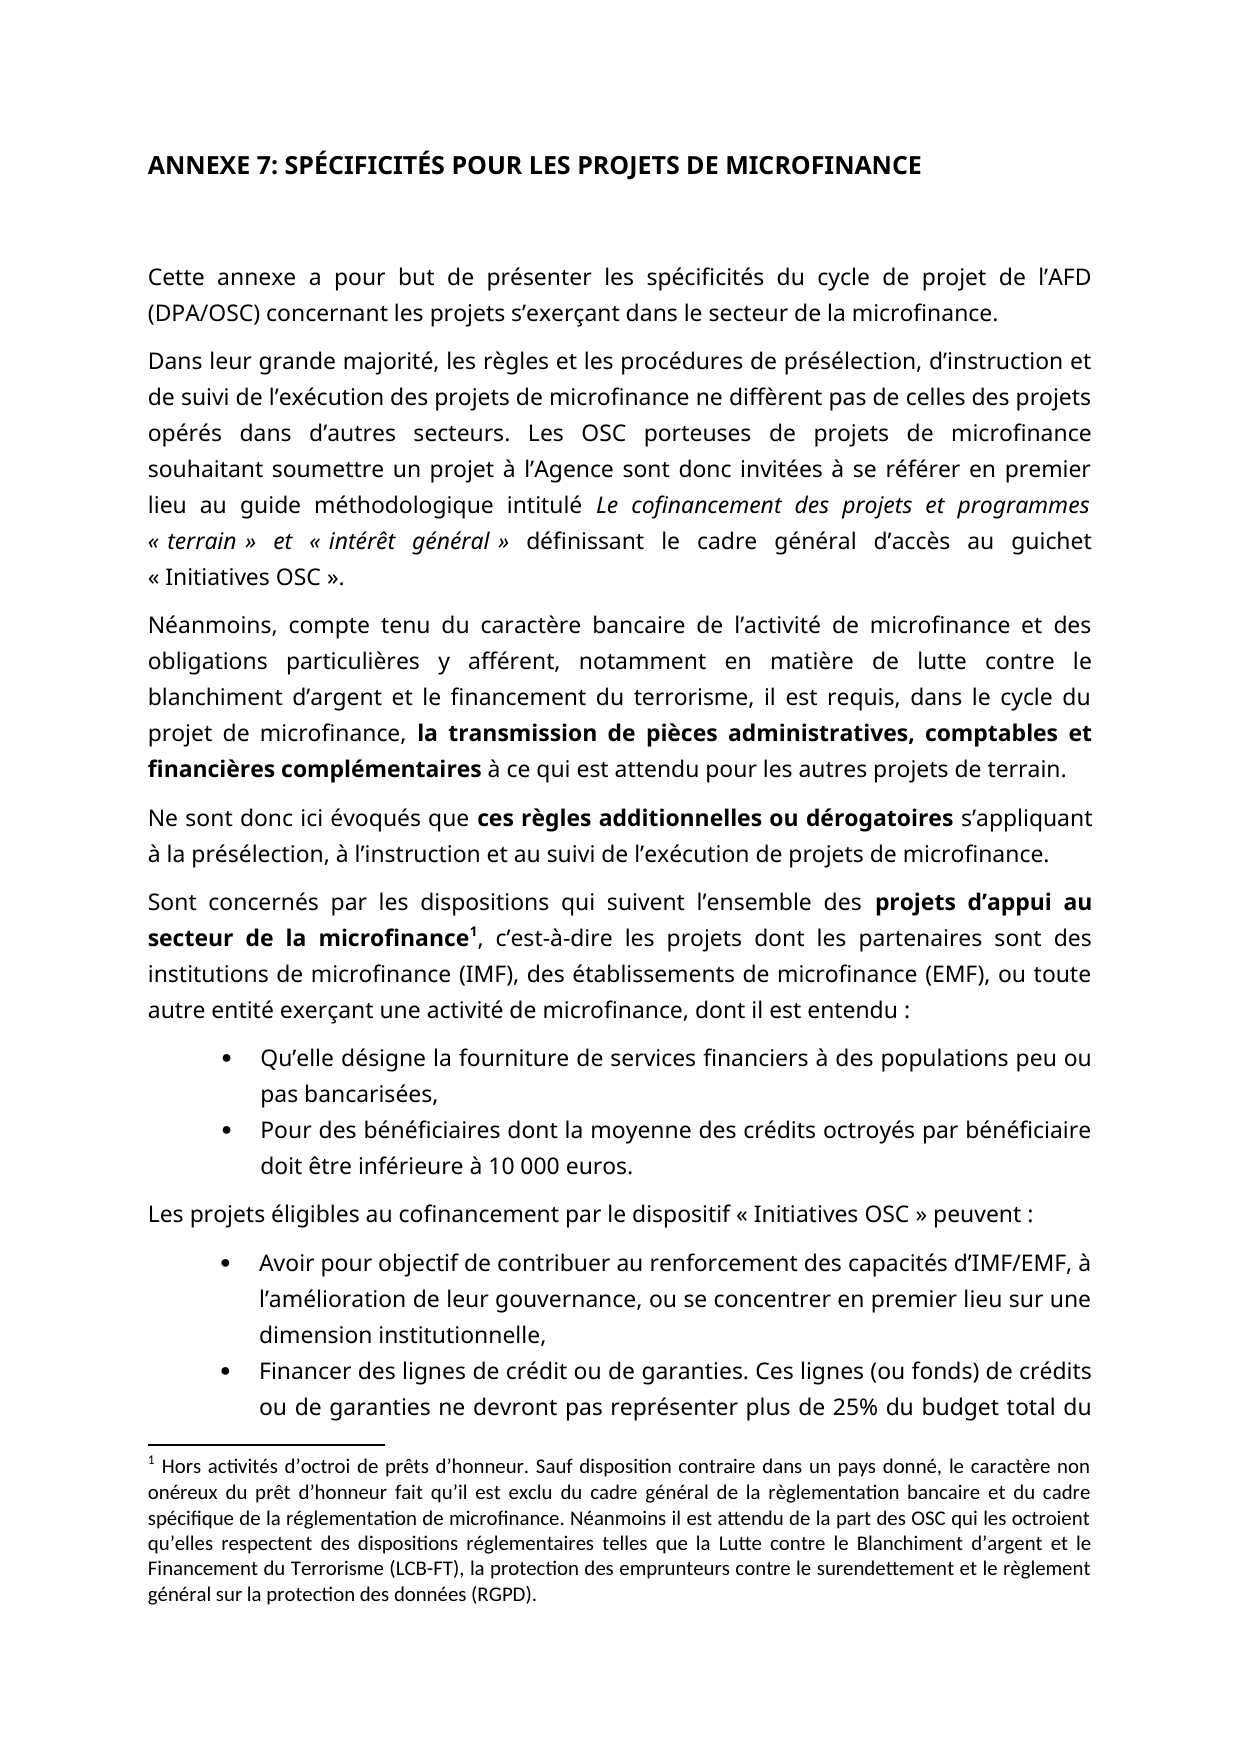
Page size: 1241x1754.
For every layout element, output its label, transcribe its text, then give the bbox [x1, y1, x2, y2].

text Cette annexe a pour but de présenter les spécificités du cycle de projet de l’AFD (DPA/OSC) concernant les projets s’exerçant dans le secteur de la microfinance. [148, 261, 1093, 328]
list Avoir pour objectif de contribuer au renforcement des capacités d’IMF/EMF, à l’amélioration de leur gouvernance, ou se concentrer en premier lieu sur une dimension institutionnelle, [221, 1247, 1093, 1350]
text Dans leur grande majorité, les règles et les procédures de présélection, d’instruction et de suivi de l’exécution des projets de microfinance ne diffèrent pas de celles des projets opérés dans d’autres secteurs. Les OSC porteuses de projets de microfinance souhaitant soumettre un projet à l’Agence sont donc invitées à se référer en premier lieu au guide méthodologique intitulé Le cofinancement des projets et programmes « terrain » et « intérêt général » définissant le cadre général d’accès au guichet « Initiatives OSC ». [148, 345, 1093, 592]
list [221, 1355, 1093, 1422]
text Ne sont donc ici évoqués que ces règles additionnelles ou dérogatoires s’appliquant à la présélection, à l’instruction et au suivi de l’exécution de projets de microfinance. [148, 802, 1093, 869]
text Sont concernés par les dispositions qui suivent l’ensemble des projets d’appui au secteur de la microfinance, c’est-à-dire les projets dont les partenaires sont des institutions de microfinance (IMF), des établissements de microfinance (EMF), ou toute autre entité exerçant une activité de microfinance, dont il est entendu : [148, 886, 1093, 1025]
list Qu’elle désigne la fourniture de services financiers à des populations peu ou pas bancarisées, [223, 1042, 1093, 1109]
text Les projets éligibles au cofinancement par le dispositif « Initiatives OSC » peuvent : [148, 1198, 1093, 1230]
text Annexe 7: Spécificités pour les projets de microfinance [148, 148, 1093, 182]
list Pour des bénéficiaires dont la moyenne des crédits octroyés par bénéficiaire doit être inférieure à 10 000 euros. [223, 1114, 1093, 1181]
text Néanmoins, compte tenu du caractère bancaire de l’activité de microfinance et des obligations particulières y afférent, notamment en matière de lutte contre le blanchiment d’argent et le financement du terrorisme, il est requis, dans le cycle du projet de microfinance, la transmission de pièces administratives, comptables et financières complémentaires à ce qui est attendu pour les autres projets de terrain. [148, 609, 1093, 784]
